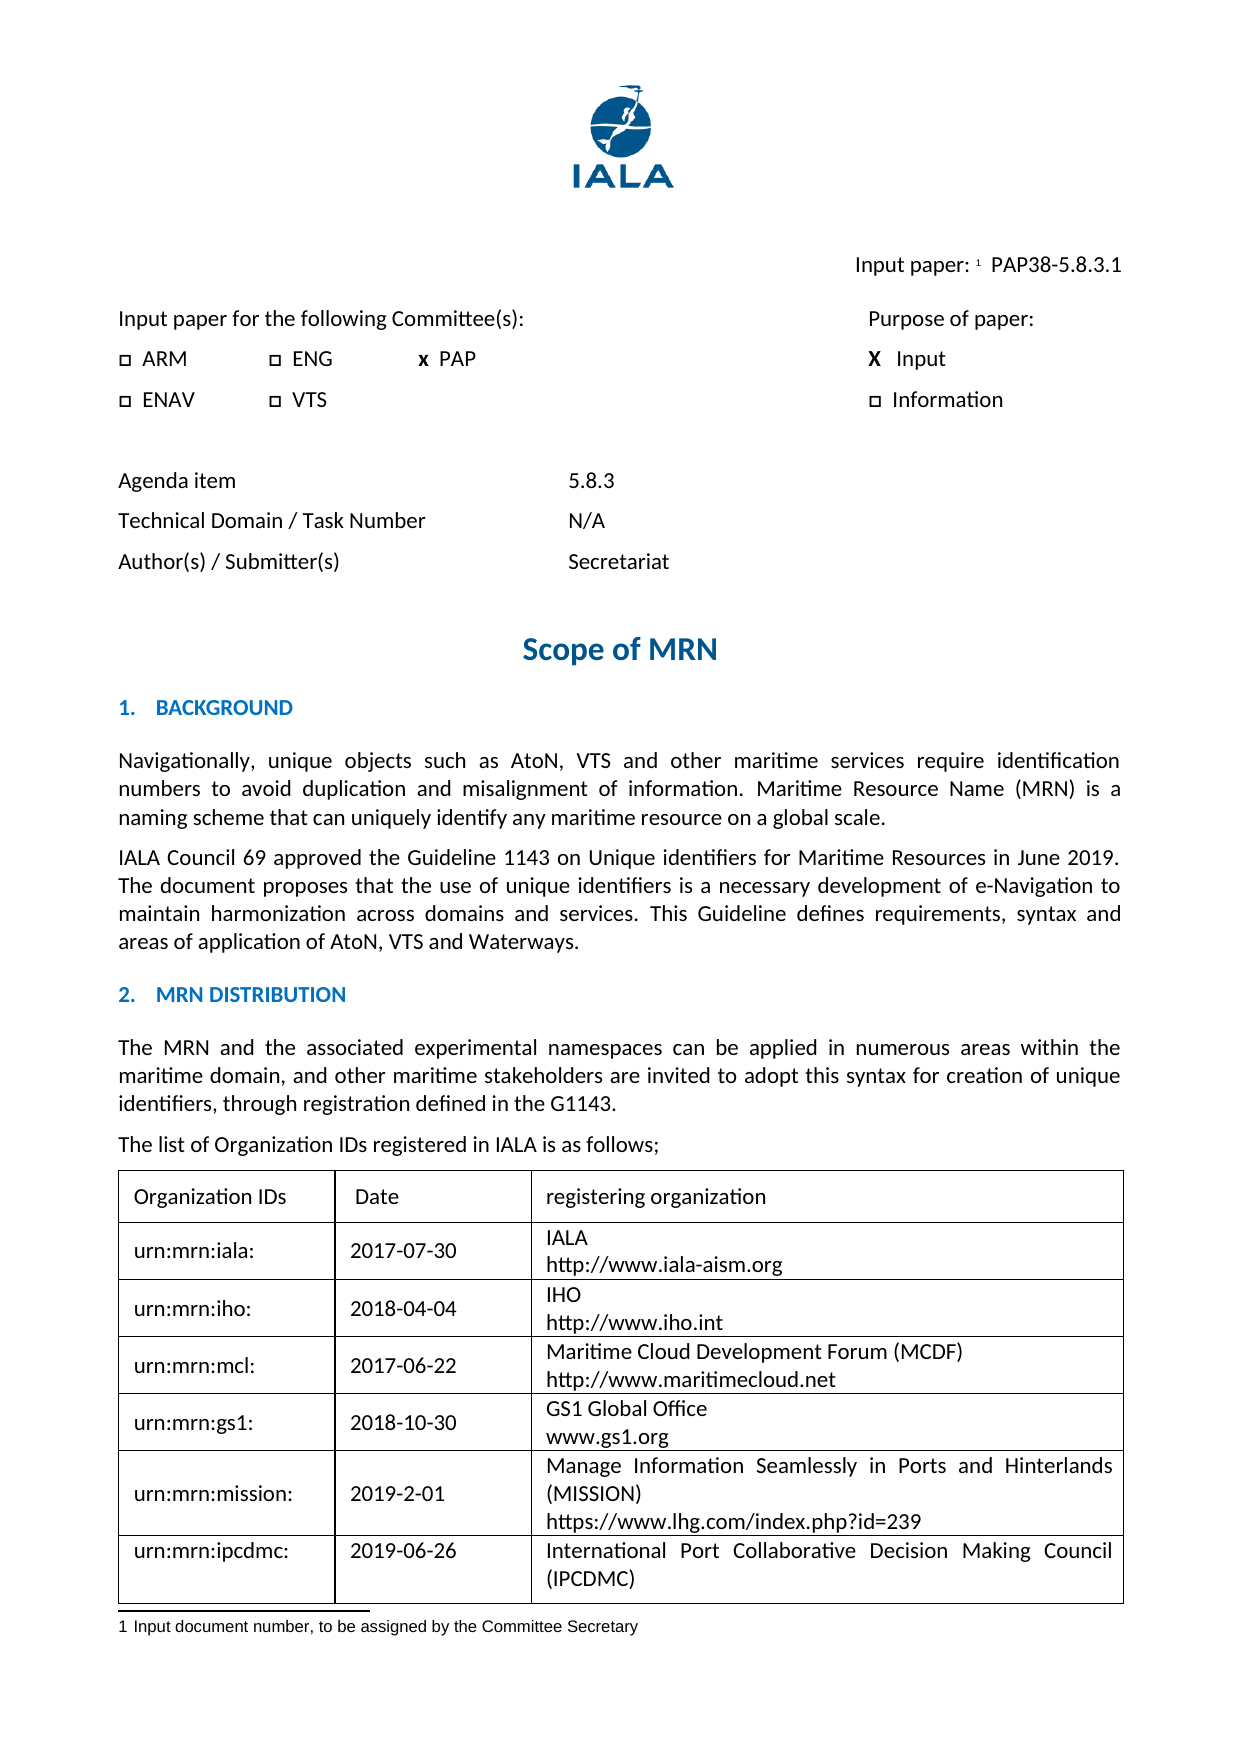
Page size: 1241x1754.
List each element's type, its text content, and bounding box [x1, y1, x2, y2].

text Author(s) / Submitter(s) Secretariat [118, 547, 1122, 575]
text Input paper: PAP38-5.8.3.1 [118, 251, 1122, 279]
table_header registering organization [532, 1171, 1123, 1222]
table_cell urn:mrn:gs1: [119, 1394, 334, 1450]
table_cell 2018-04-04 [336, 1280, 531, 1336]
text Agenda item 5.8.3 [118, 466, 1122, 494]
text Input paper for the following Committee(s): Purpose of paper: [118, 304, 1122, 332]
table_cell International Port Collaborative Decision Making Council (IPCDMC) http://www.ipcdmc.org [532, 1536, 1123, 1603]
table_header Date [336, 1171, 531, 1222]
table_cell 2017-06-22 [336, 1337, 531, 1393]
text IALA Council 69 approved the Guideline 1143 on Unique identifiers for Maritime Resources in June 2019. The document proposes that the use of unique identifiers is a necessary development of e-Navigation to maintain harmonization across domains and services. This Guideline defines requirements, syntax and areas of application of AtoN, VTS and Waterways. [118, 843, 1122, 955]
text The list of Organization IDs registered in IALA is as follows; [118, 1130, 1122, 1158]
text Navigationally, unique objects such as AtoN, VTS and other maritime services require identification numbers to avoid duplication and misalignment of information. Maritime Resource Name (MRN) is a naming scheme that can uniquely identify any maritime resource on a global scale. [118, 747, 1122, 831]
text □ ARM □ ENG x PAP X Input [118, 344, 1122, 372]
subtitle Background [118, 693, 1122, 722]
table_header Organization IDs [119, 1171, 334, 1222]
table_cell Maritime Cloud Development Forum (MCDF) http://www.maritimecloud.net [532, 1337, 1123, 1393]
table_cell 2018-10-30 [336, 1394, 531, 1450]
table_cell urn:mrn:iho: [119, 1280, 334, 1336]
text The MRN and the associated experimental namespaces can be applied in numerous areas within the maritime domain, and other maritime stakeholders are invited to adopt this syntax for creation of unique identifiers, through registration defined in the G1143. [118, 1033, 1122, 1117]
table_cell IALA http://www.iala-aism.org [532, 1223, 1123, 1279]
table_cell IHO http://www.iho.int [532, 1280, 1123, 1336]
picture [550, 73, 690, 211]
table_cell urn:mrn:iala: [119, 1223, 334, 1279]
table_cell urn:mrn:mission: [119, 1451, 334, 1535]
table_cell Manage Information Seamlessly in Ports and Hinterlands (MISSION) https://www.lhg.com/index.php?id=239 [532, 1451, 1123, 1535]
table_cell 2019-06-26 [336, 1536, 531, 1603]
title Scope of MRN [118, 628, 1122, 668]
table_cell urn:mrn:ipcdmc: [119, 1536, 334, 1603]
table_cell urn:mrn:mcl: [119, 1337, 334, 1393]
table_cell 2017-07-30 [336, 1223, 531, 1279]
table_cell GS1 Global Office www.gs1.org [532, 1394, 1123, 1450]
text Technical Domain / Task Number N/A [118, 506, 1122, 534]
text □ ENAV □ VTS □ Information [118, 385, 1122, 413]
table_cell 2019-2-01 [336, 1451, 531, 1535]
subtitle MRN distribution [118, 980, 1122, 1008]
